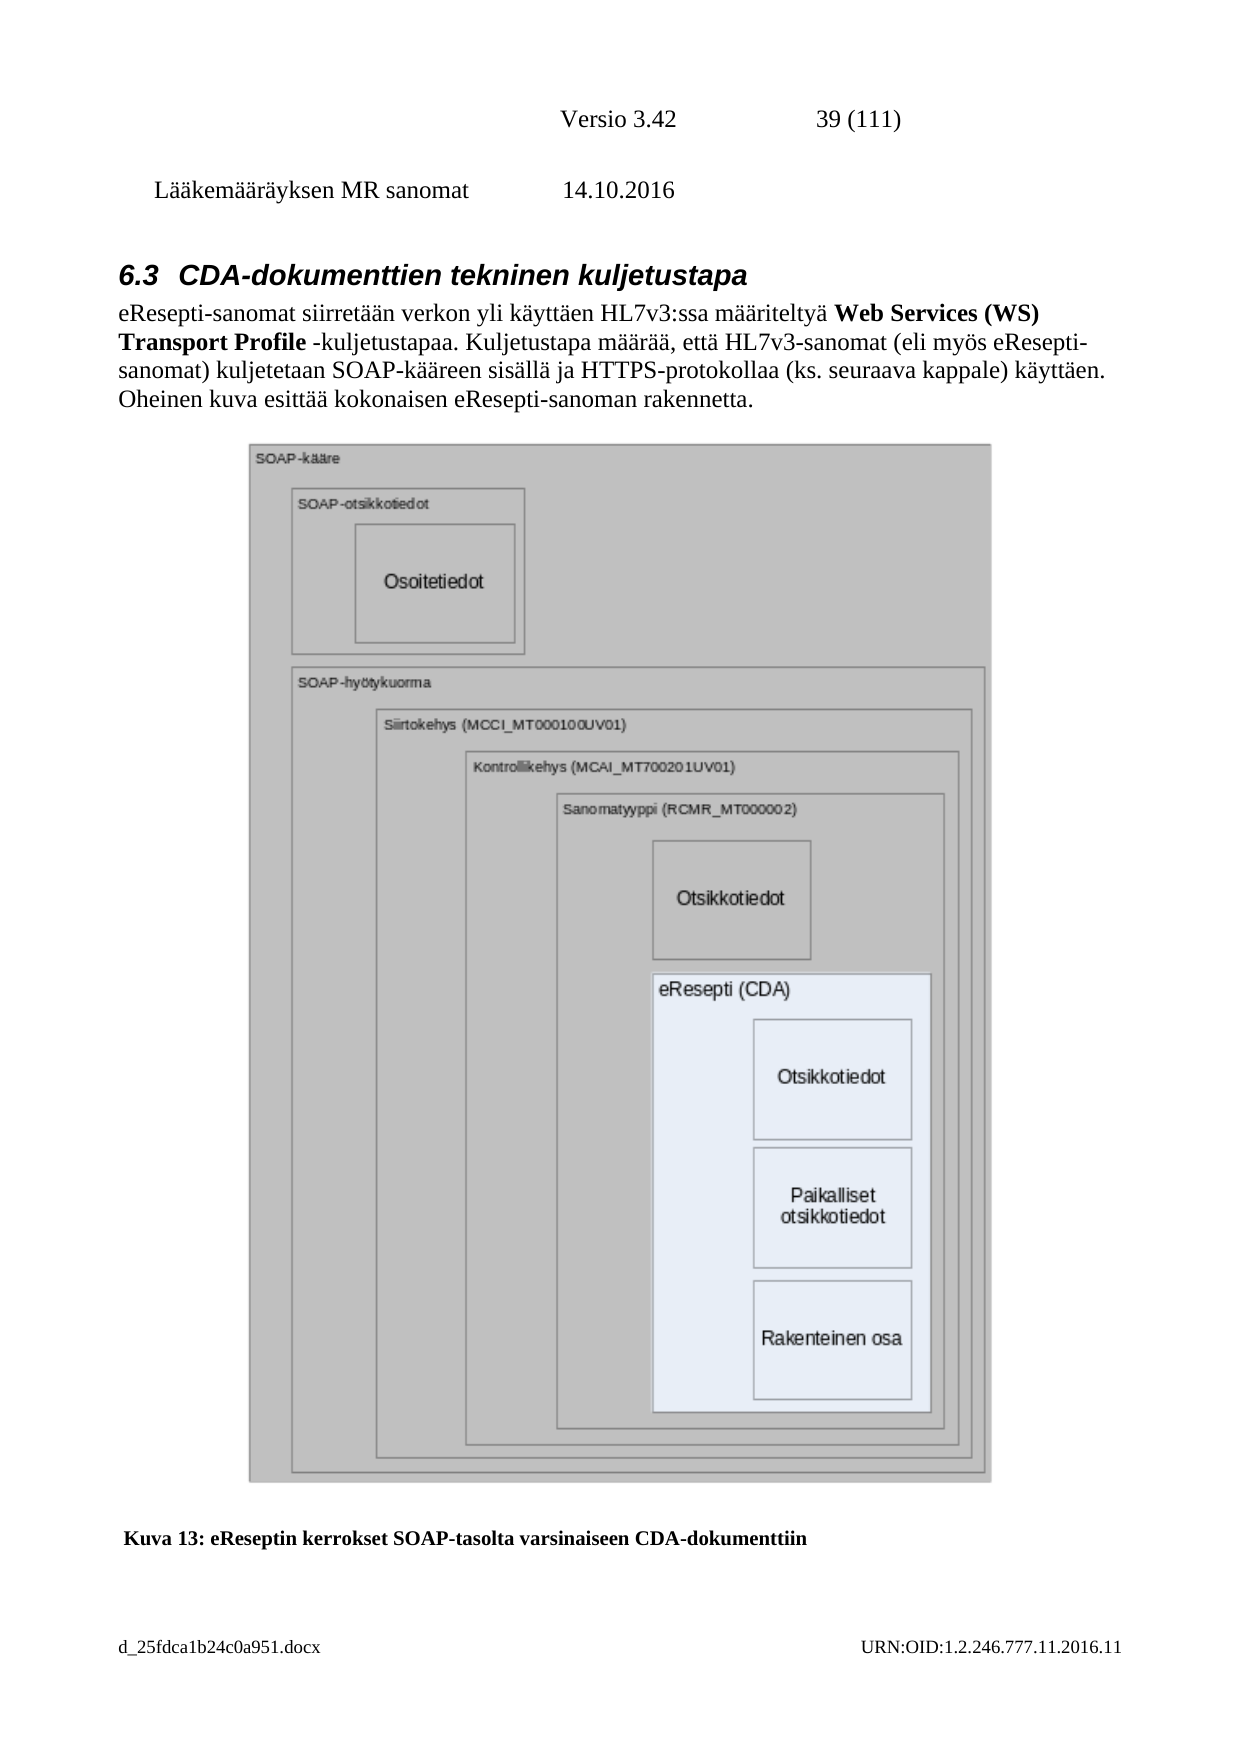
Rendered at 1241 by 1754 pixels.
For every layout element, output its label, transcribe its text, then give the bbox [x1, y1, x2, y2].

text eResepti-sanomat siirretään verkon yli käyttäen HL7v3:ssa määriteltyä Web Services (WS) Transport Profile -kuljetustapaa. Kuljetustapa määrää, että HL7v3-sanomat (eli myös eResepti-sanomat) kuljetetaan SOAP-kääreen sisällä ja HTTPS-protokollaa (ks. seuraava kappale) käyttäen. Oheinen kuva esittää kokonaisen eResepti-sanoman rakennetta. [118, 298, 1122, 413]
subtitle CDA-dokumenttien tekninen kuljetustapa [118, 258, 1122, 292]
text Kuva 13: eReseptin kerrokset SOAP-tasolta varsinaiseen CDA-dokumenttiin [118, 1526, 1122, 1550]
